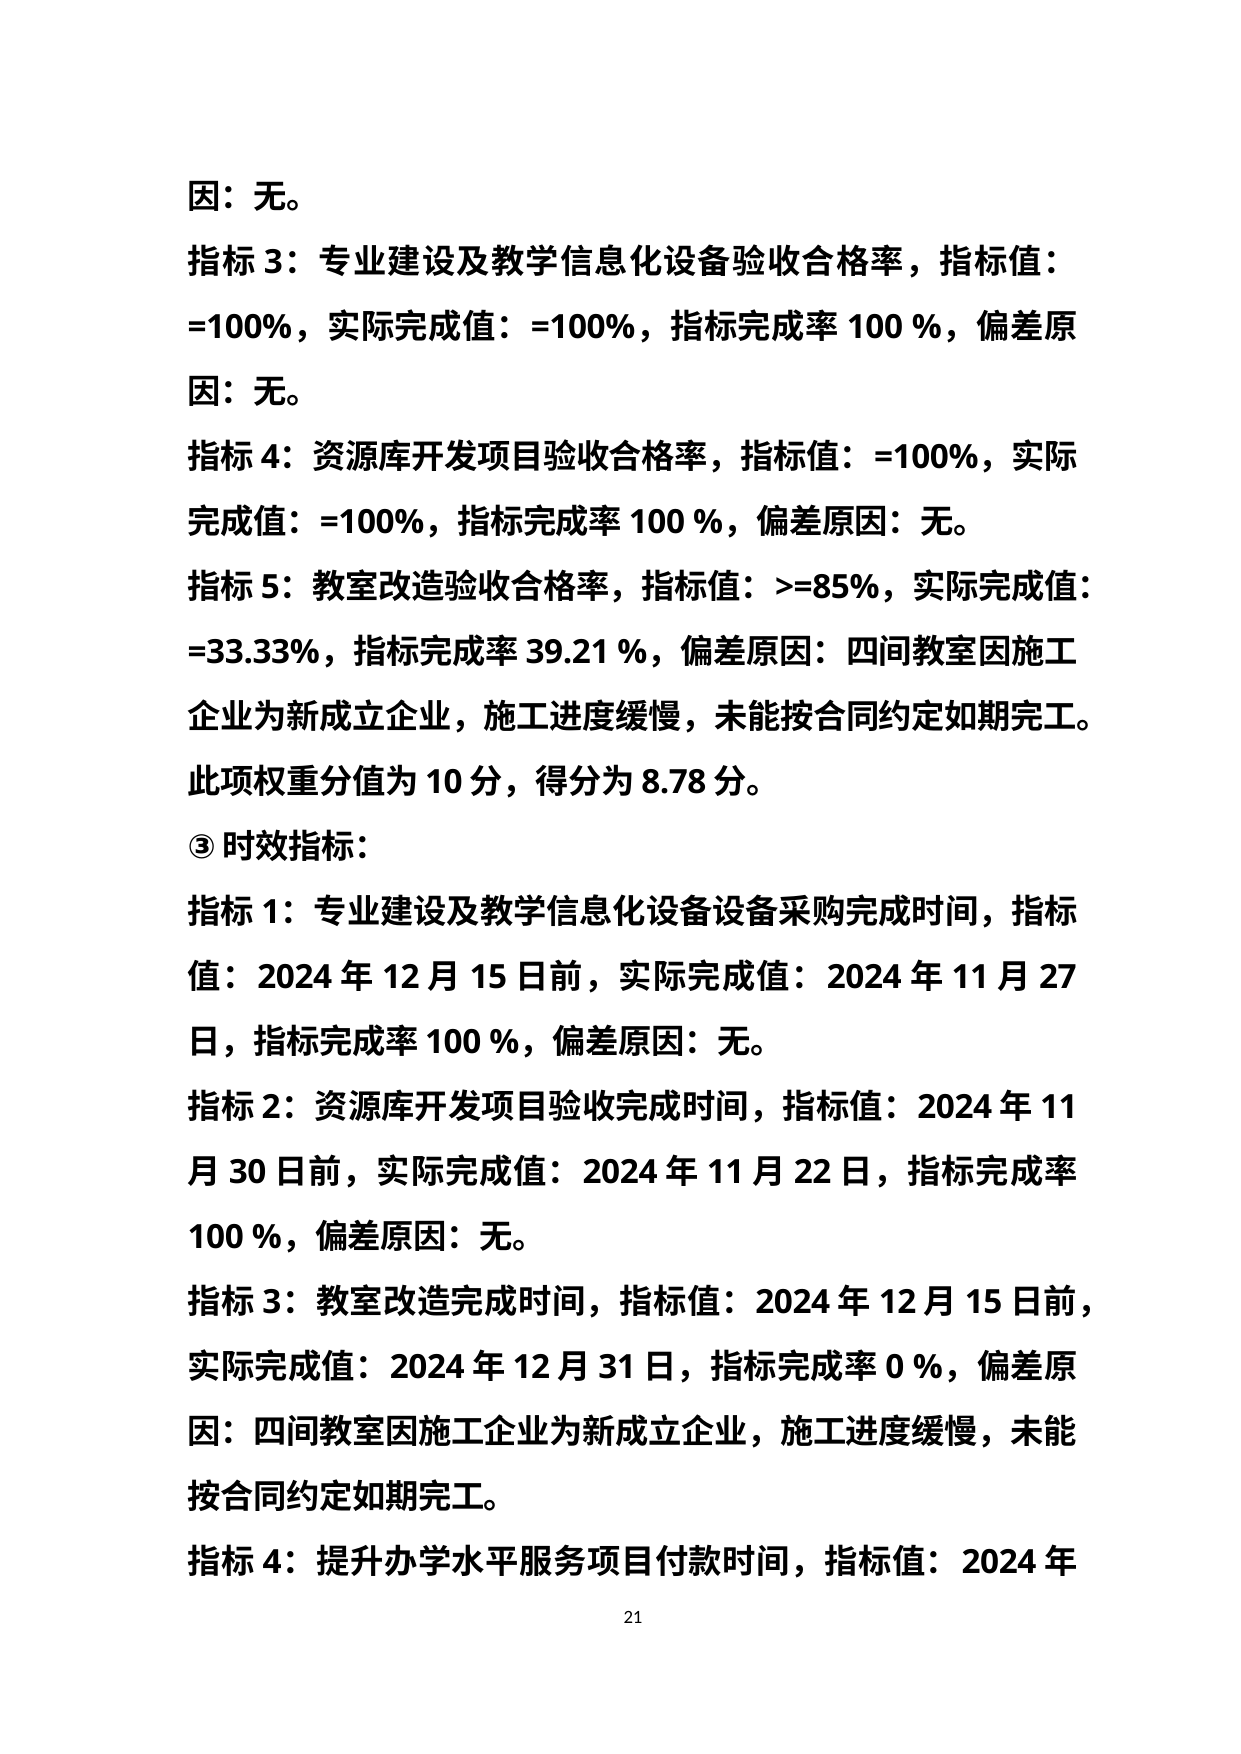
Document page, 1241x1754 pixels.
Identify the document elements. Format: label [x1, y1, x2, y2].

text [187, 162, 1078, 1592]
